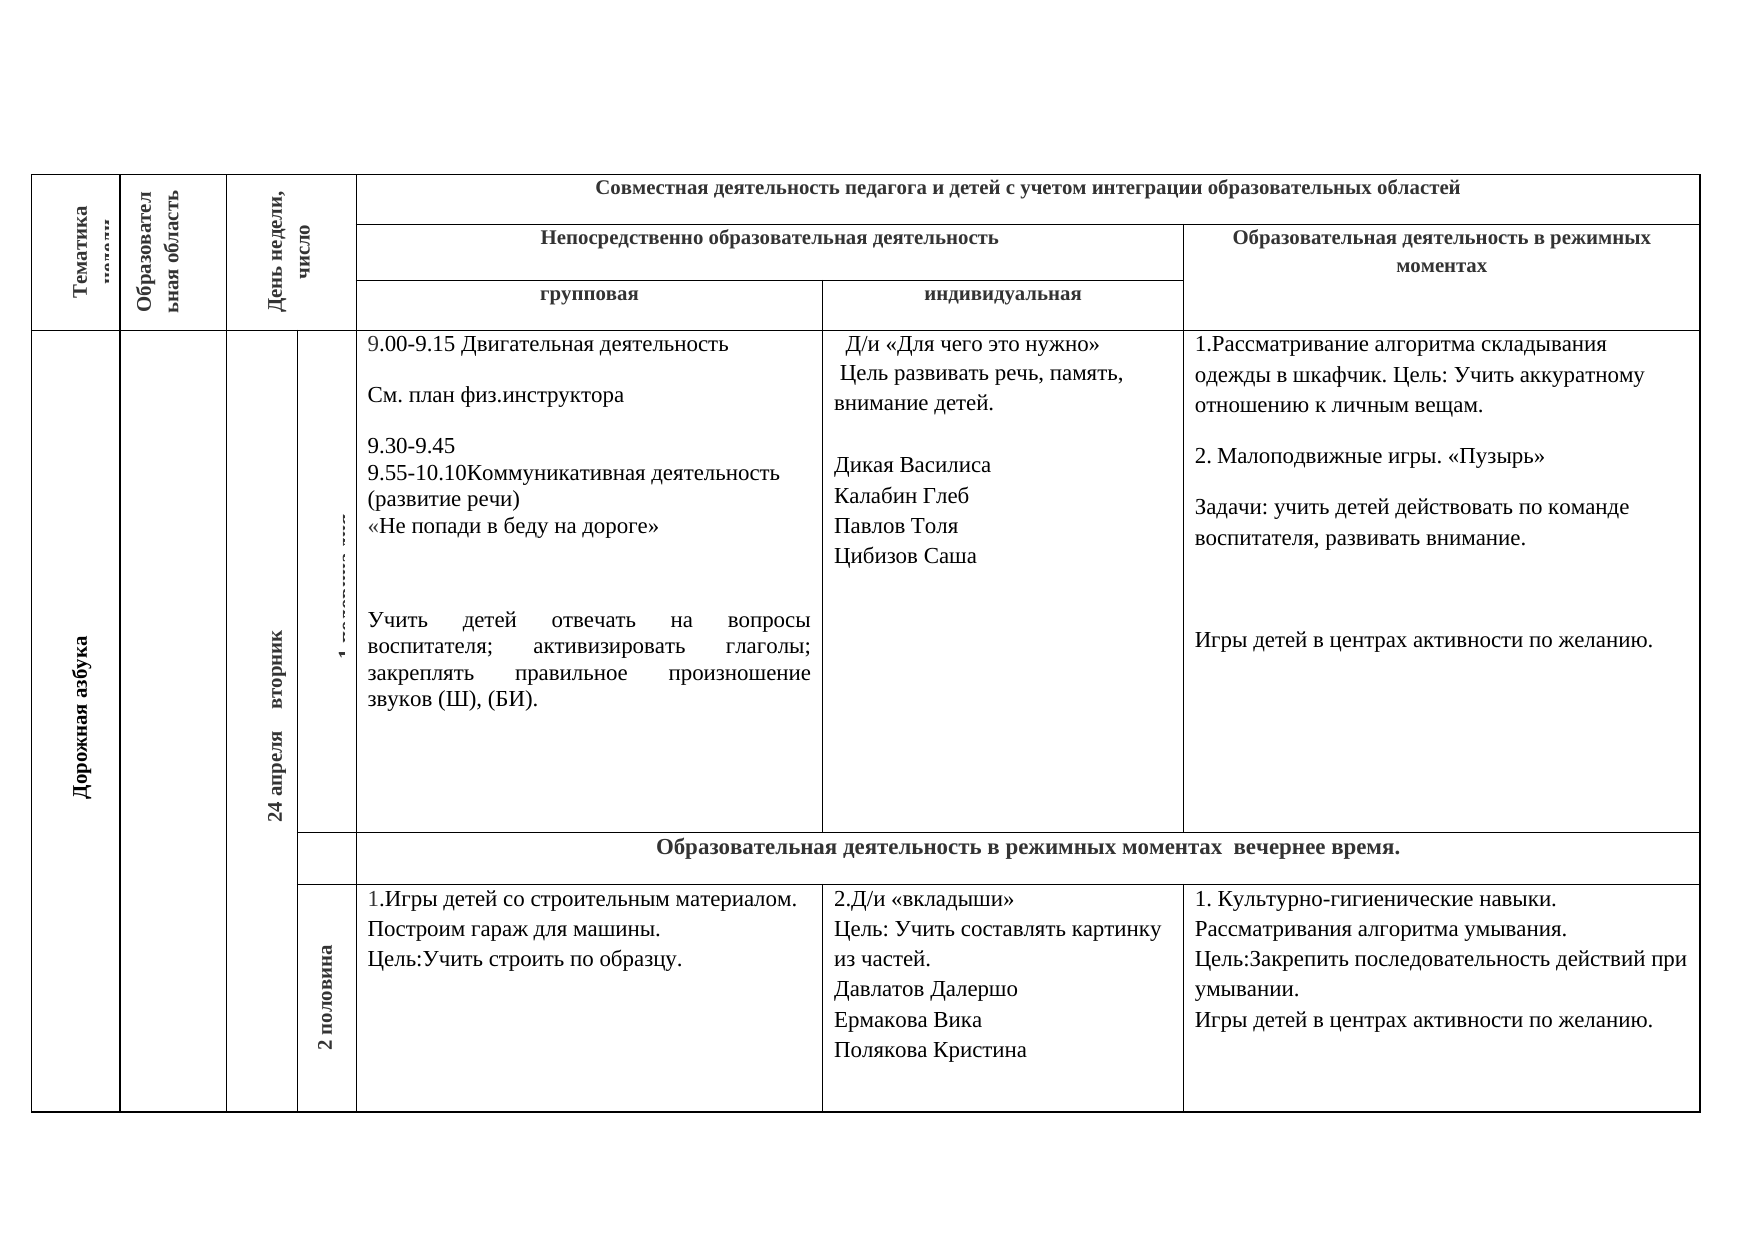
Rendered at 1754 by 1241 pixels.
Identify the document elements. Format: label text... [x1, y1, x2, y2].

table_header Образовательная область [121, 175, 226, 329]
table_cell 1. Культурно-гигиенические навыки. Рассматривания алгоритма умывания. Цель:Закрепить последовательность действий при умывании. Игры детей в центрах активности по желанию. [1184, 885, 1699, 1111]
table_cell 1.Рассматривание алгоритма складывания одежды в шкафчик. Цель: Учить аккуратному отношению к личным вещам. 2. Малоподвижные игры. «Пузырь» Задачи: учить детей действовать по команде воспитателя, развивать внимание. Игры детей в центрах активности по желанию. [1184, 331, 1699, 832]
table_cell 2 половина [298, 885, 356, 1111]
table_header День недели, число [227, 175, 356, 329]
table_header Совместная деятельность педагога и детей с учетом интеграции образовательных областей [357, 175, 1699, 224]
table_header Тематика недели [32, 175, 119, 329]
table_cell 24 апреля вторник [227, 331, 297, 1111]
table_cell 9.00-9.15 Двигательная деятельность См. план физ.инструктора 9.30-9.45 9.55-10.10Коммуникативная деятельность (развитие речи) «Не попади в беду на дороге» Учить детей отвечать на вопросы воспитателя; активизировать глаголы; закреплять правильное произношение звуков (Ш), (БИ). [357, 331, 822, 832]
table_cell [121, 331, 226, 1111]
table_cell Образовательная деятельность в режимных моментах вечернее время. [357, 833, 1699, 884]
table_cell индивидуальная [823, 281, 1183, 329]
table_cell 1.Игры детей со строительным материалом. Построим гараж для машины. Цель:Учить строить по образцу. [357, 885, 822, 1111]
table_cell 1 половина дня [298, 331, 356, 832]
table_cell Д/и «Для чего это нужно» Цель развивать речь, память, внимание детей. Дикая Василиса Калабин Глеб Павлов Толя Цибизов Саша [823, 331, 1183, 832]
table_cell [298, 833, 356, 884]
table_cell групповая [357, 281, 822, 329]
table_cell Образовательная деятельность в режимных моментах [1184, 225, 1699, 329]
table_cell Непосредственно образовательная деятельность [357, 225, 1183, 280]
table_cell 2.Д/и «вкладыши» Цель: Учить составлять картинку из частей. Давлатов Далершо Ермакова Вика Полякова Кристина [823, 885, 1183, 1111]
table_cell Дорожная азбука [32, 331, 119, 1111]
